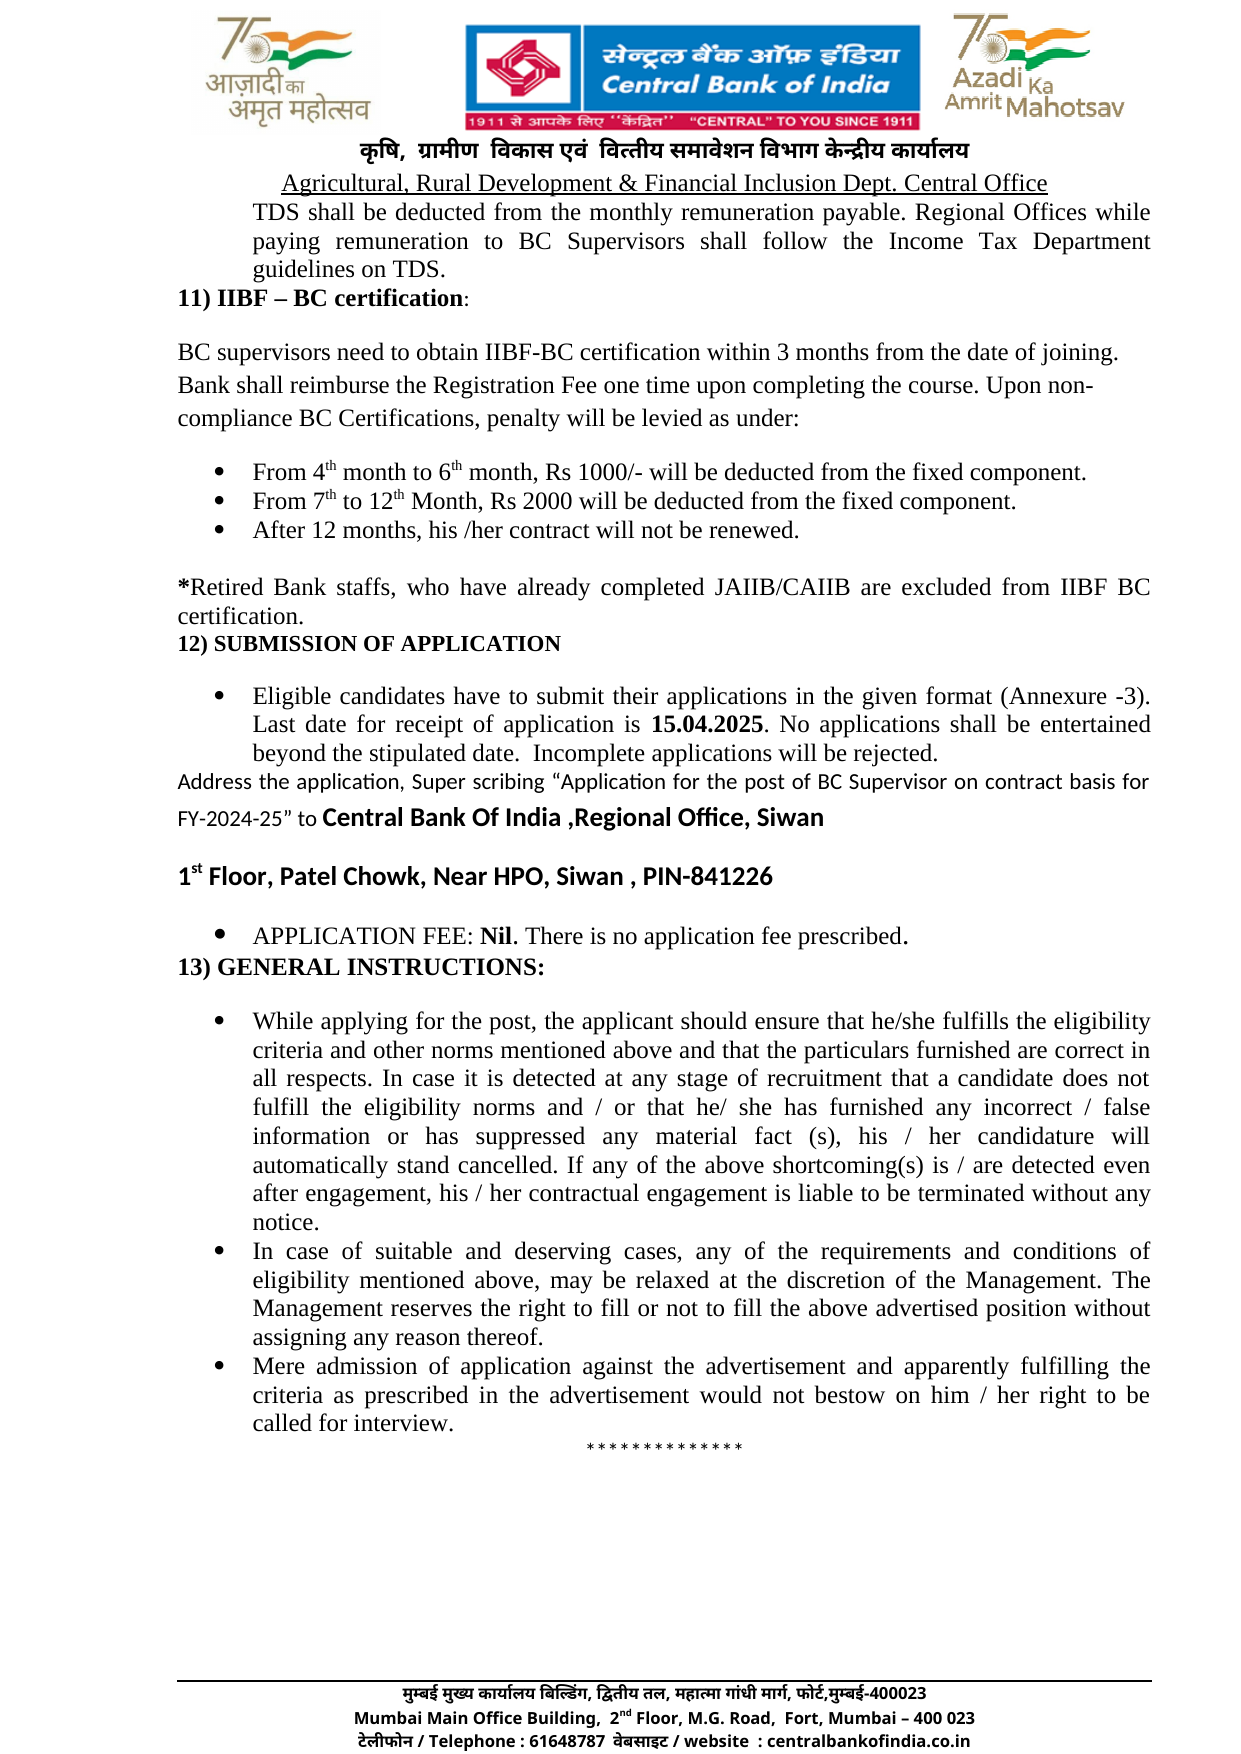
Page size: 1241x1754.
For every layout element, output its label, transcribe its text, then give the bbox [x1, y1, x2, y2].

list From 4th month to 6th month, Rs 1000/- will be deducted from the fixed component. [215, 457, 1152, 486]
text ************** [177, 1437, 1152, 1465]
text Address the application, Super scribing “Application for the post of BC Supervisor on contract basis for FY-2024-25” to Central Bank Of India ,Regional Office, Siwan [177, 767, 1152, 833]
text BC supervisors need to obtain IIBF-BC certification within 3 months from the date of joining. Bank shall reimburse the Registration Fee one time upon completing the course. Upon non-compliance BC Certifications, penalty will be levied as under: [177, 337, 1152, 432]
list APPLICATION FEE: Nil. There is no application fee prescribed. [215, 917, 1152, 952]
picture [458, 0, 1139, 135]
text 11) IIBF – BC certification: [177, 283, 1152, 312]
list TDS shall be deducted from the monthly remuneration payable. Regional Offices while paying remuneration to BC Supervisors shall follow the Income Tax Department guidelines on TDS. [252, 197, 1152, 283]
list Eligible candidates have to submit their applications in the given format (Annexure -3). Last date for receipt of application is 15.04.2025. No applications shall be entertained beyond the stipulated date. Incomplete applications will be rejected. [215, 681, 1152, 767]
picture [190, 10, 382, 135]
list After 12 months, his /her contract will not be renewed. [215, 515, 1152, 543]
list From 7th to 12th Month, Rs 2000 will be deducted from the fixed component. [215, 486, 1152, 515]
text *Retired Bank staffs, who have already completed JAIIB/CAIIB are excluded from IIBF BC certification. [177, 572, 1152, 630]
list Mere admission of application against the advertisement and apparently fulfilling the criteria as prescribed in the advertisement would not bestow on him / her right to be called for interview. [215, 1351, 1152, 1437]
text 13) GENERAL INSTRUCTIONS: [177, 952, 1152, 981]
text 1st Floor, Patel Chowk, Near HPO, Siwan , PIN-841226 [177, 859, 1152, 892]
list While applying for the post, the applicant should ensure that he/she fulfills the eligibility criteria and other norms mentioned above and that the particulars furnished are correct in all respects. In case it is detected at any stage of recruitment that a candidate does not fulfill the eligibility norms and / or that he/ she has furnished any incorrect / false information or has suppressed any material fact (s), his / her candidature will automatically stand cancelled. If any of the above shortcoming(s) is / are detected even after engagement, his / her contractual engagement is liable to be terminated without any notice. [215, 1006, 1152, 1236]
list In case of suitable and deserving cases, any of the requirements and conditions of eligibility mentioned above, may be relaxed at the discretion of the Management. The Management reserves the right to fill or not to fill the above advertised position without assigning any reason thereof. [215, 1236, 1152, 1351]
text 12) SUBMISSION OF APPLICATION [177, 630, 1152, 656]
